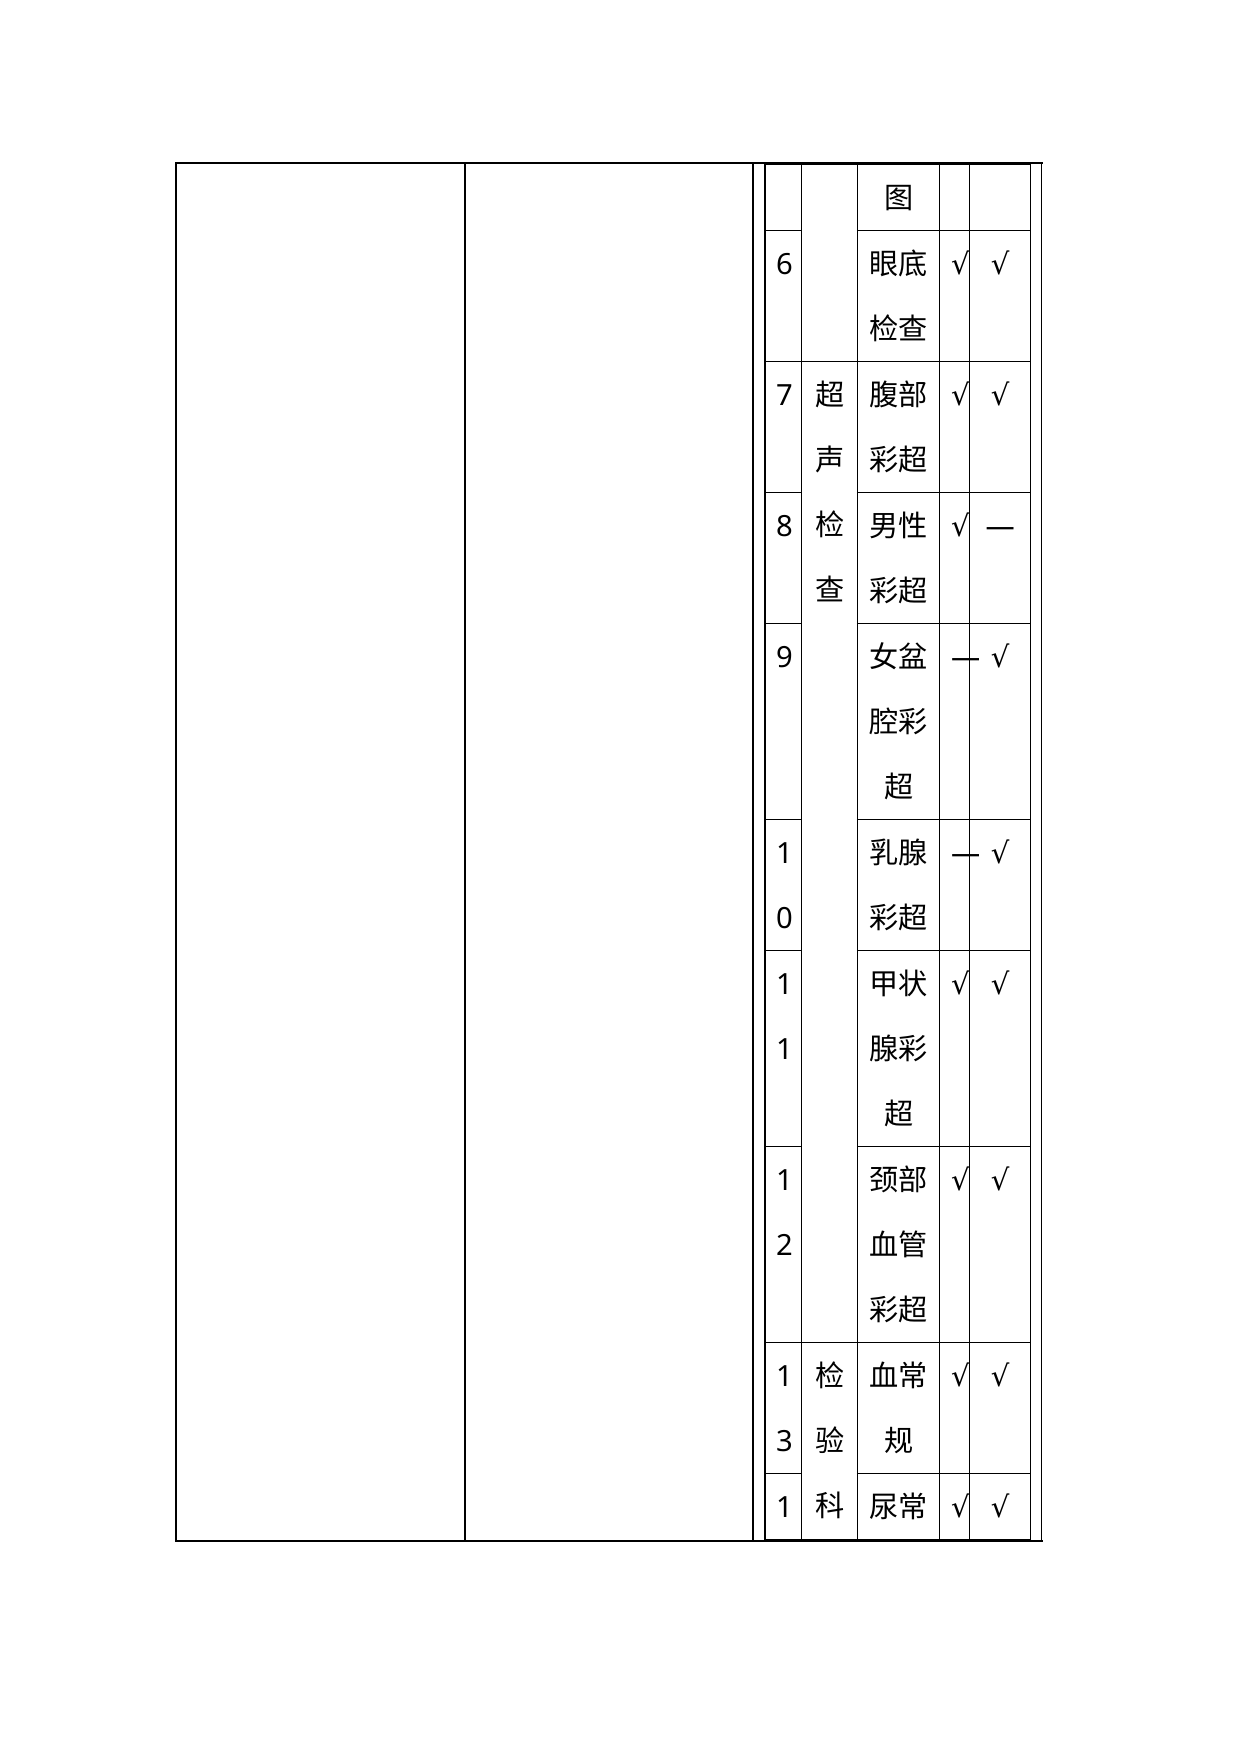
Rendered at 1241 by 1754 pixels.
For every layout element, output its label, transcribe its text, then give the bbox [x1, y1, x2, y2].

table_cell [466, 164, 752, 1540]
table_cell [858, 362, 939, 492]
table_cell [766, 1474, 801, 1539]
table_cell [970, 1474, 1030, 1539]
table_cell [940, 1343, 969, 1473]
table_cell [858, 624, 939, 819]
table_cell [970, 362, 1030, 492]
table_cell 1 [177, 164, 464, 1540]
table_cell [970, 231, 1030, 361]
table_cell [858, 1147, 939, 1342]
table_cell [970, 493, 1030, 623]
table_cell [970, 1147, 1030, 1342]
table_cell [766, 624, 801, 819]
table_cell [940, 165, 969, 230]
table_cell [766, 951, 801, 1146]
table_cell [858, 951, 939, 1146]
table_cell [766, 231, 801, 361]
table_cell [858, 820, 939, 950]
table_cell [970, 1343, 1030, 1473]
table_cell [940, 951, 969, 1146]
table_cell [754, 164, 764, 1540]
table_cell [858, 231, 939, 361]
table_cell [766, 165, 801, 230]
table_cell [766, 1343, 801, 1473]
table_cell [802, 362, 857, 1342]
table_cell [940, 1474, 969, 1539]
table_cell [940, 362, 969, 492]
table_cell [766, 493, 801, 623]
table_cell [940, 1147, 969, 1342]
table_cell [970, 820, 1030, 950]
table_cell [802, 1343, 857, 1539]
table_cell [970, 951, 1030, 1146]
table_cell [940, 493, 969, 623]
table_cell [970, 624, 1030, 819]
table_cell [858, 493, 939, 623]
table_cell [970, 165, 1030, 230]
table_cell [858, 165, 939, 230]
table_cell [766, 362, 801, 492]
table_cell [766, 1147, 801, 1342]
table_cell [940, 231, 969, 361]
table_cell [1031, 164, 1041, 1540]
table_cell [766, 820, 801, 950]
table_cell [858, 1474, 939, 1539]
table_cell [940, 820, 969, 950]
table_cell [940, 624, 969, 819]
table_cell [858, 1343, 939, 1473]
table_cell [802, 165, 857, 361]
